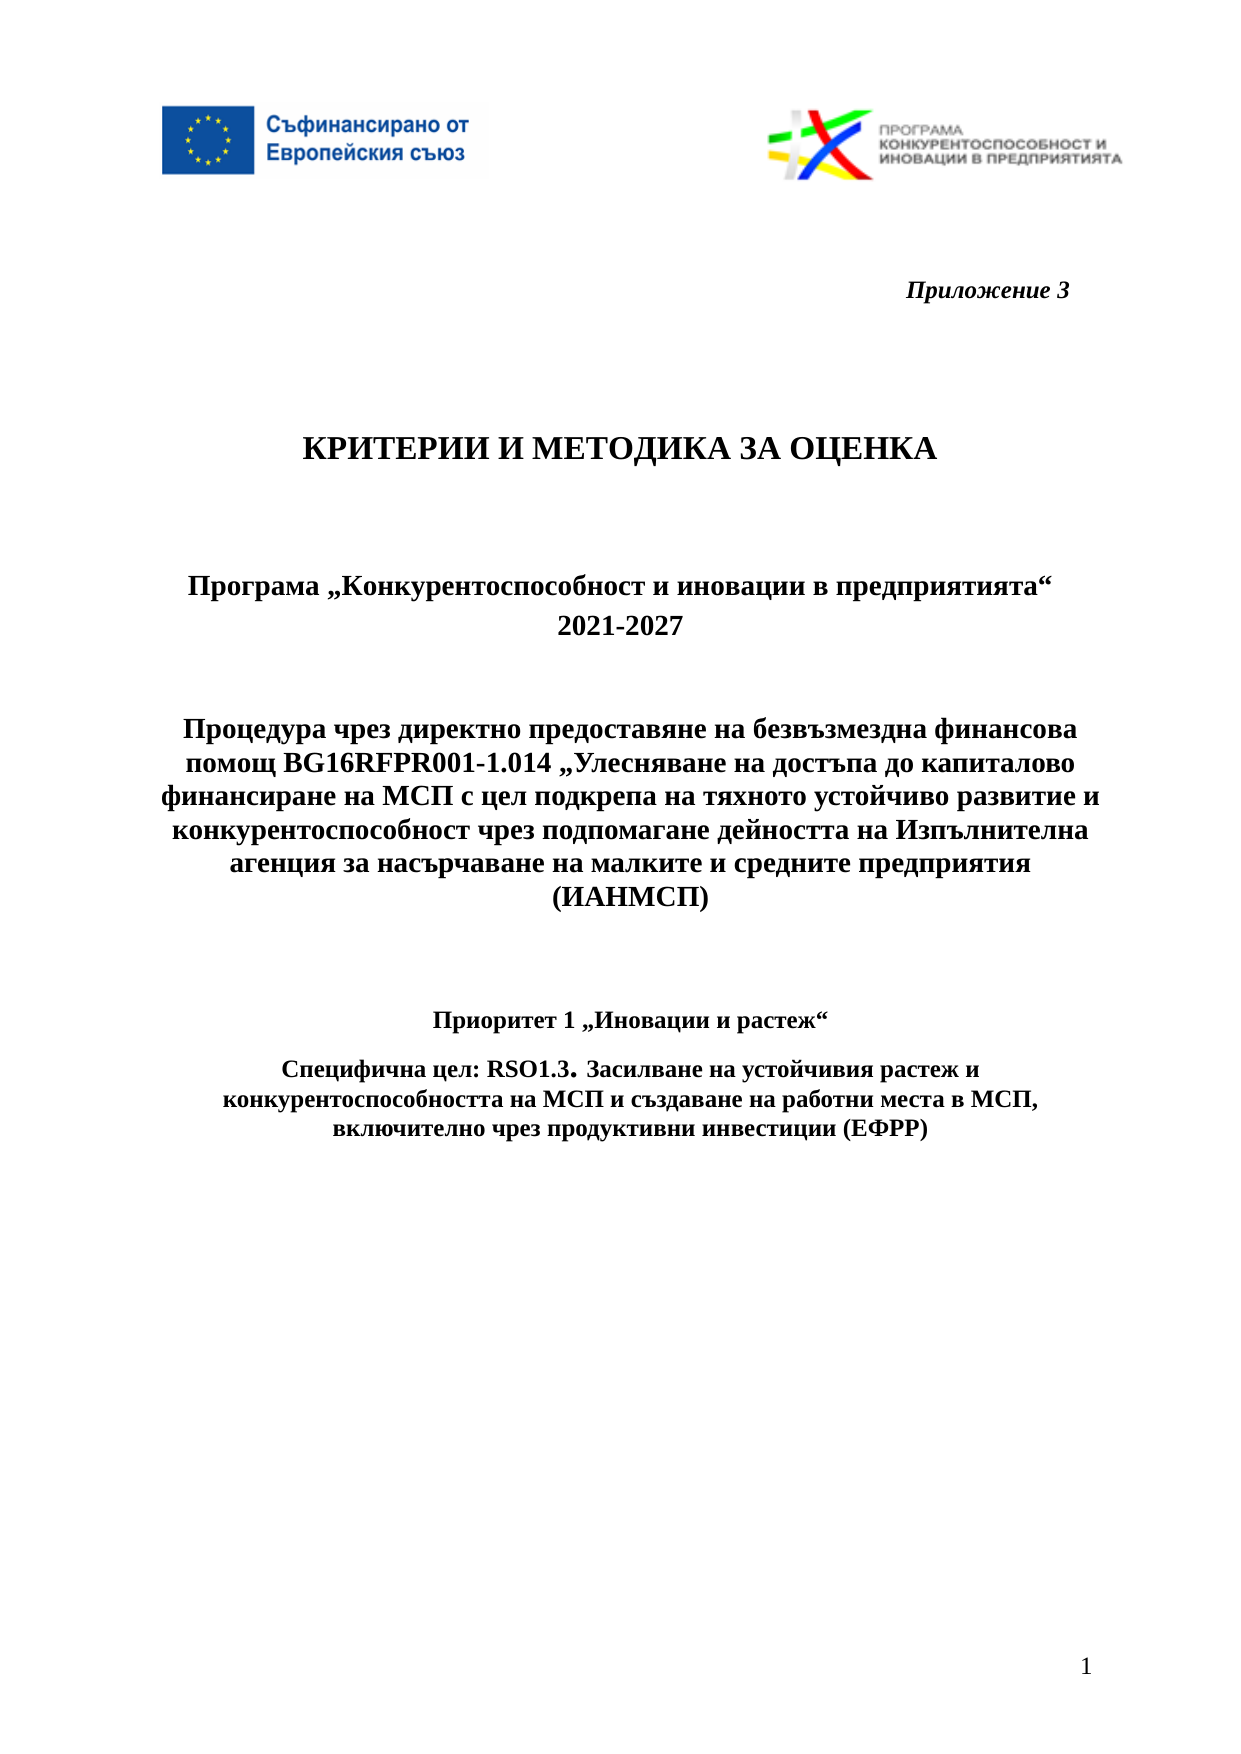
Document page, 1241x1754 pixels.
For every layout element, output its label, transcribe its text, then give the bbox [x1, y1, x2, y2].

title Програма „Конкурентоспособност и иновации в предприятията“ [148, 568, 1093, 602]
picture [766, 102, 1126, 189]
text Приложение 3 [148, 246, 1092, 304]
title Приоритет 1 „Иновации и растеж“ [148, 1005, 1113, 1033]
picture [158, 102, 489, 179]
title Процедура чрез директно предоставяне на безвъзмездна финансова помощ BG16RFPR001-1.014 „Улесняване на достъпа до капиталово финансиране на МСП с цел подкрепа на тяхното устойчиво развитие и конкурентоспособност чрез подпомагане дейността на Изпълнителна агенция за насърчаване на малките и средните предприятия (ИАНМСП) [148, 711, 1113, 913]
text КРИТЕРИИ И МЕТОДИКА ЗА ОЦЕНКА [148, 428, 1092, 467]
title Специфична цел: RSO1.3. Засилване на устойчивия растеж и конкурентоспособността на МСП и създаване на работни места в МСП, включително чрез продуктивни инвестиции (ЕФРР) [148, 1046, 1113, 1142]
title 2021-2027 [148, 608, 1092, 642]
